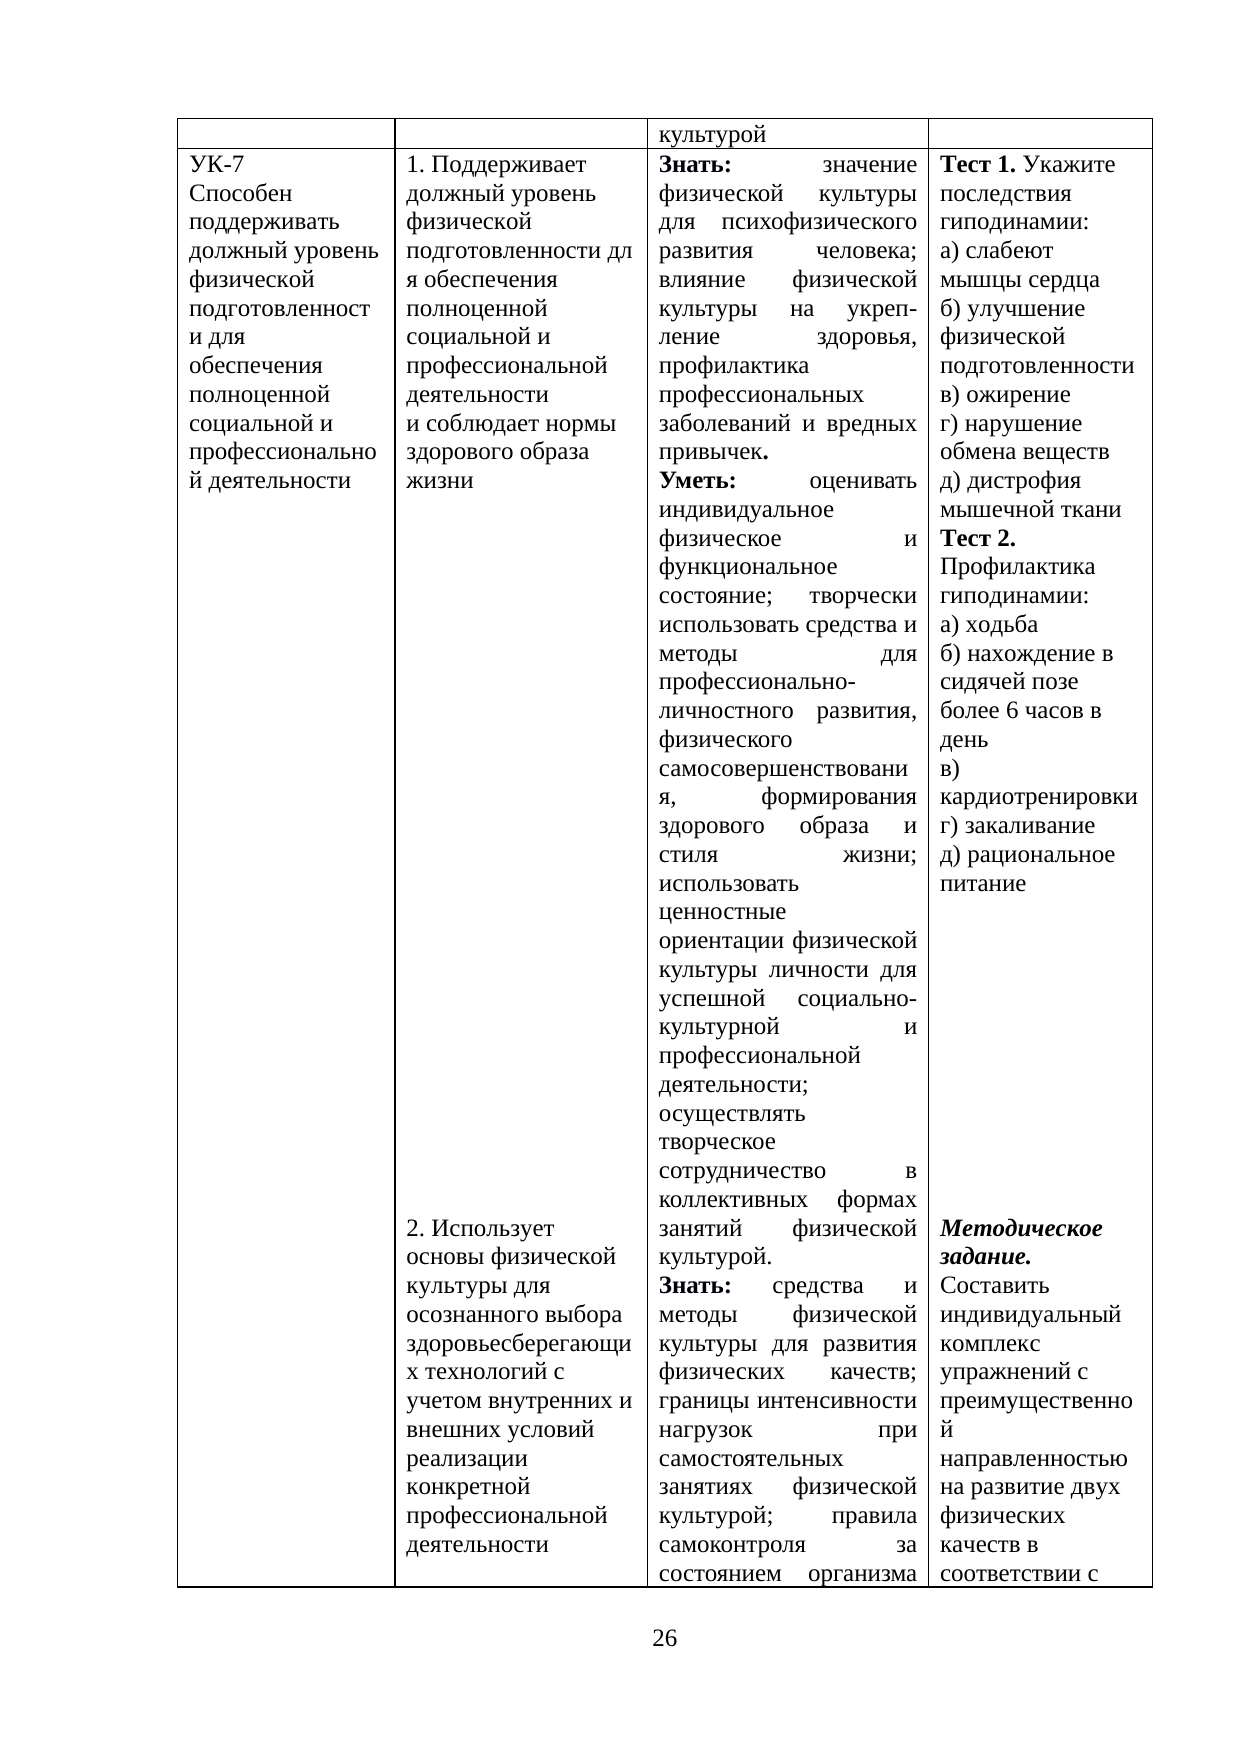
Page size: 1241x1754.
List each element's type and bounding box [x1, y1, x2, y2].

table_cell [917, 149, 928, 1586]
table_cell [396, 119, 647, 148]
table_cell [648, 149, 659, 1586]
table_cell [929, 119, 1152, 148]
table_cell [396, 149, 647, 1586]
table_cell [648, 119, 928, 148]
table_cell [178, 119, 394, 148]
table_cell [929, 149, 1152, 1586]
table_cell [178, 149, 394, 1586]
